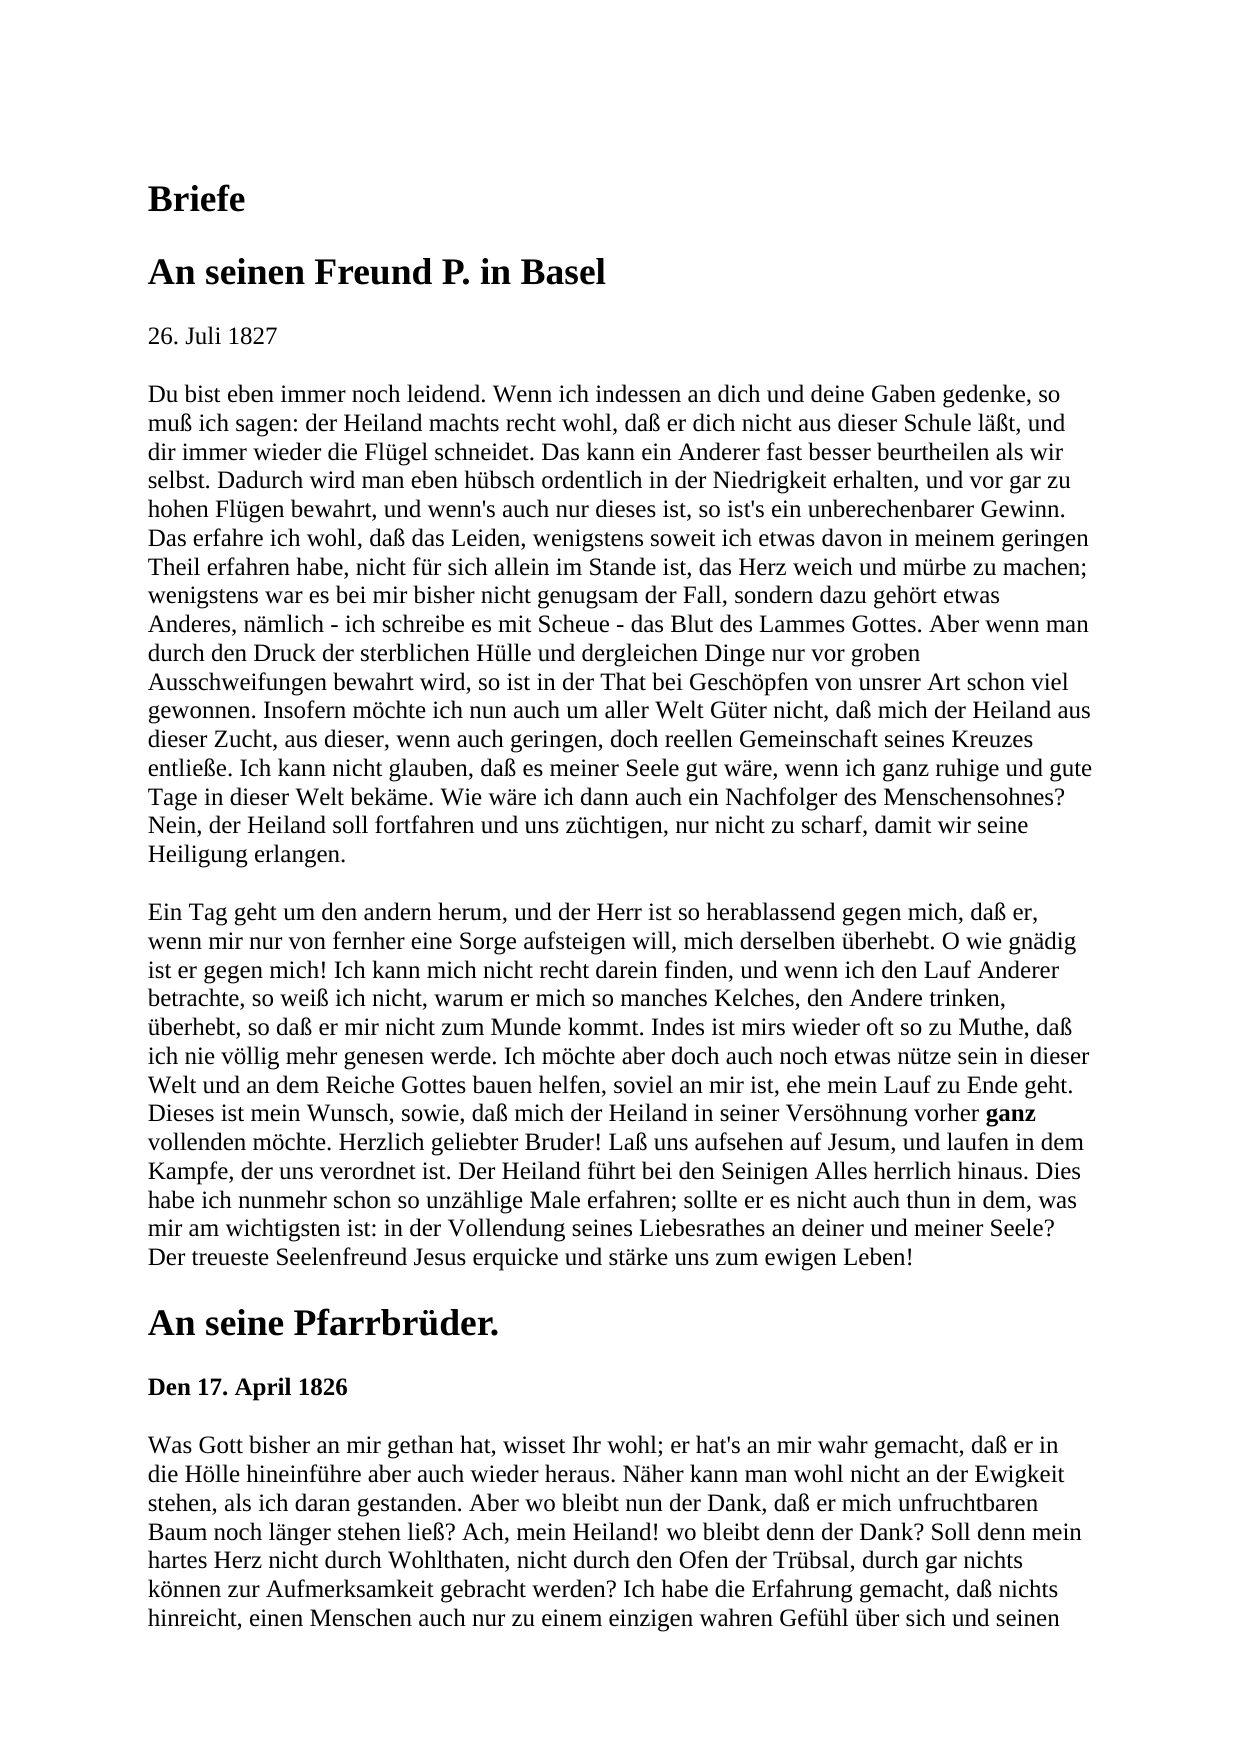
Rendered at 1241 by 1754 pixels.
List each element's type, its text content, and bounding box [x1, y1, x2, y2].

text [148, 1430, 1093, 1632]
subtitle An seine Pfarrbrüder. [148, 1300, 1093, 1343]
subtitle Briefe [148, 177, 1093, 220]
text Du bist eben immer noch leidend. Wenn ich indessen an dich und deine Gaben gedenke, so muß ich sagen: der Heiland machts recht wohl, daß er dich nicht aus dieser Schule läßt, und dir immer wieder die Flügel schneidet. Das kann ein Anderer fast besser beurtheilen als wir selbst. Dadurch wird man eben hübsch ordentlich in der Niedrigkeit erhalten, und vor gar zu hohen Flügen bewahrt, und wenn's auch nur dieses ist, so ist's ein unberechenbarer Gewinn. Das erfahre ich wohl, daß das Leiden, wenigstens soweit ich etwas davon in meinem geringen Theil erfahren habe, nicht für sich allein im Stande ist, das Herz weich und mürbe zu machen; wenigstens war es bei mir bisher nicht genugsam der Fall, sondern dazu gehört etwas Anderes, nämlich - ich schreibe es mit Scheue - das Blut des Lammes Gottes. Aber wenn man durch den Druck der sterblichen Hülle und dergleichen Dinge nur vor groben Ausschweifungen bewahrt wird, so ist in der That bei Geschöpfen von unsrer Art schon viel gewonnen. Insofern möchte ich nun auch um aller Welt Güter nicht, daß mich der Heiland aus dieser Zucht, aus dieser, wenn auch geringen, doch reellen Gemeinschaft seines Kreuzes entließe. Ich kann nicht glauben, daß es meiner Seele gut wäre, wenn ich ganz ruhige und gute Tage in dieser Welt bekäme. Wie wäre ich dann auch ein Nachfolger des Menschensohnes? Nein, der Heiland soll fortfahren und uns züchtigen, nur nicht zu scharf, damit wir seine Heiligung erlangen. [148, 379, 1093, 868]
subtitle An seinen Freund P. in Basel [148, 249, 1093, 292]
text Ein Tag geht um den andern herum, und der Herr ist so herablassend gegen mich, daß er, wenn mir nur von fernher eine Sorge aufsteigen will, mich derselben überhebt. O wie gnädig ist er gegen mich! Ich kann mich nicht recht darein finden, und wenn ich den Lauf Anderer betrachte, so weiß ich nicht, warum er mich so manches Kelches, den Andere trinken, überhebt, so daß er mir nicht zum Munde kommt. Indes ist mirs wieder oft so zu Muthe, daß ich nie völlig mehr genesen werde. Ich möchte aber doch auch noch etwas nütze sein in dieser Welt und an dem Reiche Gottes bauen helfen, soviel an mir ist, ehe mein Lauf zu Ende geht. Dieses ist mein Wunsch, sowie, daß mich der Heiland in seiner Versöhnung vorher ganz vollenden möchte. Herzlich geliebter Bruder! Laß uns aufsehen auf Jesum, und laufen in dem Kampfe, der uns verordnet ist. Der Heiland führt bei den Seinigen Alles herrlich hinaus. Dies habe ich nunmehr schon so unzählige Male erfahren; sollte er es nicht auch thun in dem, was mir am wichtigsten ist: in der Vollendung seines Liebesrathes an deiner und meiner Seele? Der treueste Seelenfreund Jesus erquicke und stärke uns zum ewigen Leben! [148, 897, 1093, 1271]
text 26. Juli 1827 [148, 321, 1093, 350]
text Den 17. April 1826 [148, 1372, 1093, 1401]
